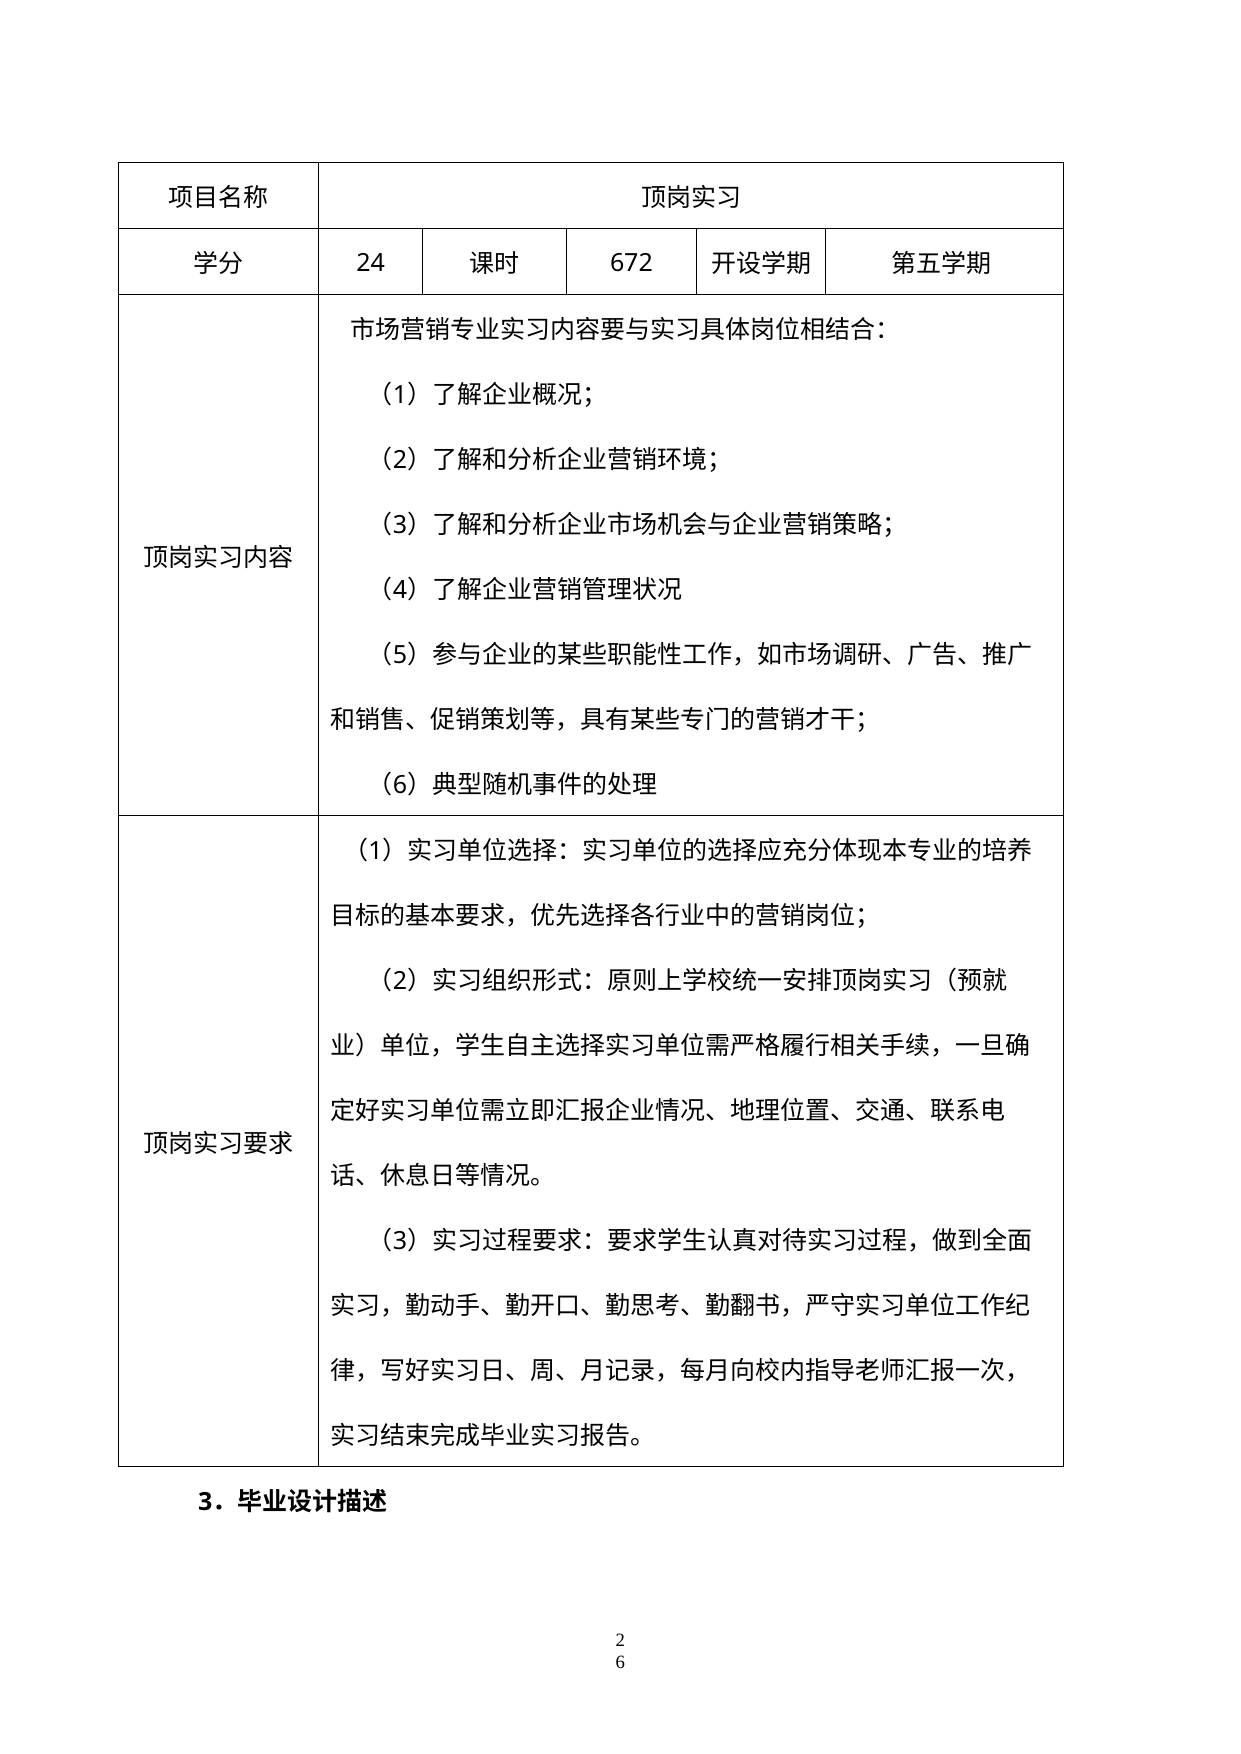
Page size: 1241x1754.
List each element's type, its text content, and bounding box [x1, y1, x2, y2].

table_cell （1）实习单位选择：实习单位的选择应充分体现本专业的培养目标的基本要求，优先选择各行业中的营销岗位； （2）实习组织形式：原则上学校统一安排顶岗实习（预就业）单位，学生自主选择实习单位需严格履行相关手续，一旦确定好实习单位需立即汇报企业情况、地理位置、交通、联系电话、休息日等情况。 （3）实习过程要求：要求学生认真对待实习过程，做到全面实习，勤动手、勤开口、勤思考、勤翻书，严守实习单位工作纪律，写好实习日、周、月记录，每月向校内指导老师汇报一次，实习结束完成毕业实习报告。 [319, 816, 1063, 1466]
text 3．毕业设计描述 [148, 1467, 1092, 1532]
table_header 顶岗实习 [319, 163, 1063, 228]
table_cell 顶岗实习要求 [119, 816, 318, 1466]
table_cell 开设学期 [697, 229, 825, 294]
table_cell 顶岗实习内容 [119, 295, 318, 815]
table_cell 672 [567, 229, 696, 294]
table_cell 市场营销专业实习内容要与实习具体岗位相结合： （1）了解企业概况； （2）了解和分析企业营销环境； （3）了解和分析企业市场机会与企业营销策略； （4）了解企业营销管理状况 （5）参与企业的某些职能性工作，如市场调研、广告、推广和销售、促销策划等，具有某些专门的营销才干； （6）典型随机事件的处理 [319, 295, 1063, 815]
table_cell 学分 [119, 229, 318, 294]
table_cell 课时 [423, 229, 566, 294]
table_header 项目名称 [119, 163, 318, 228]
table_cell 24 [319, 229, 422, 294]
table_cell 第五学期 [826, 229, 1063, 294]
